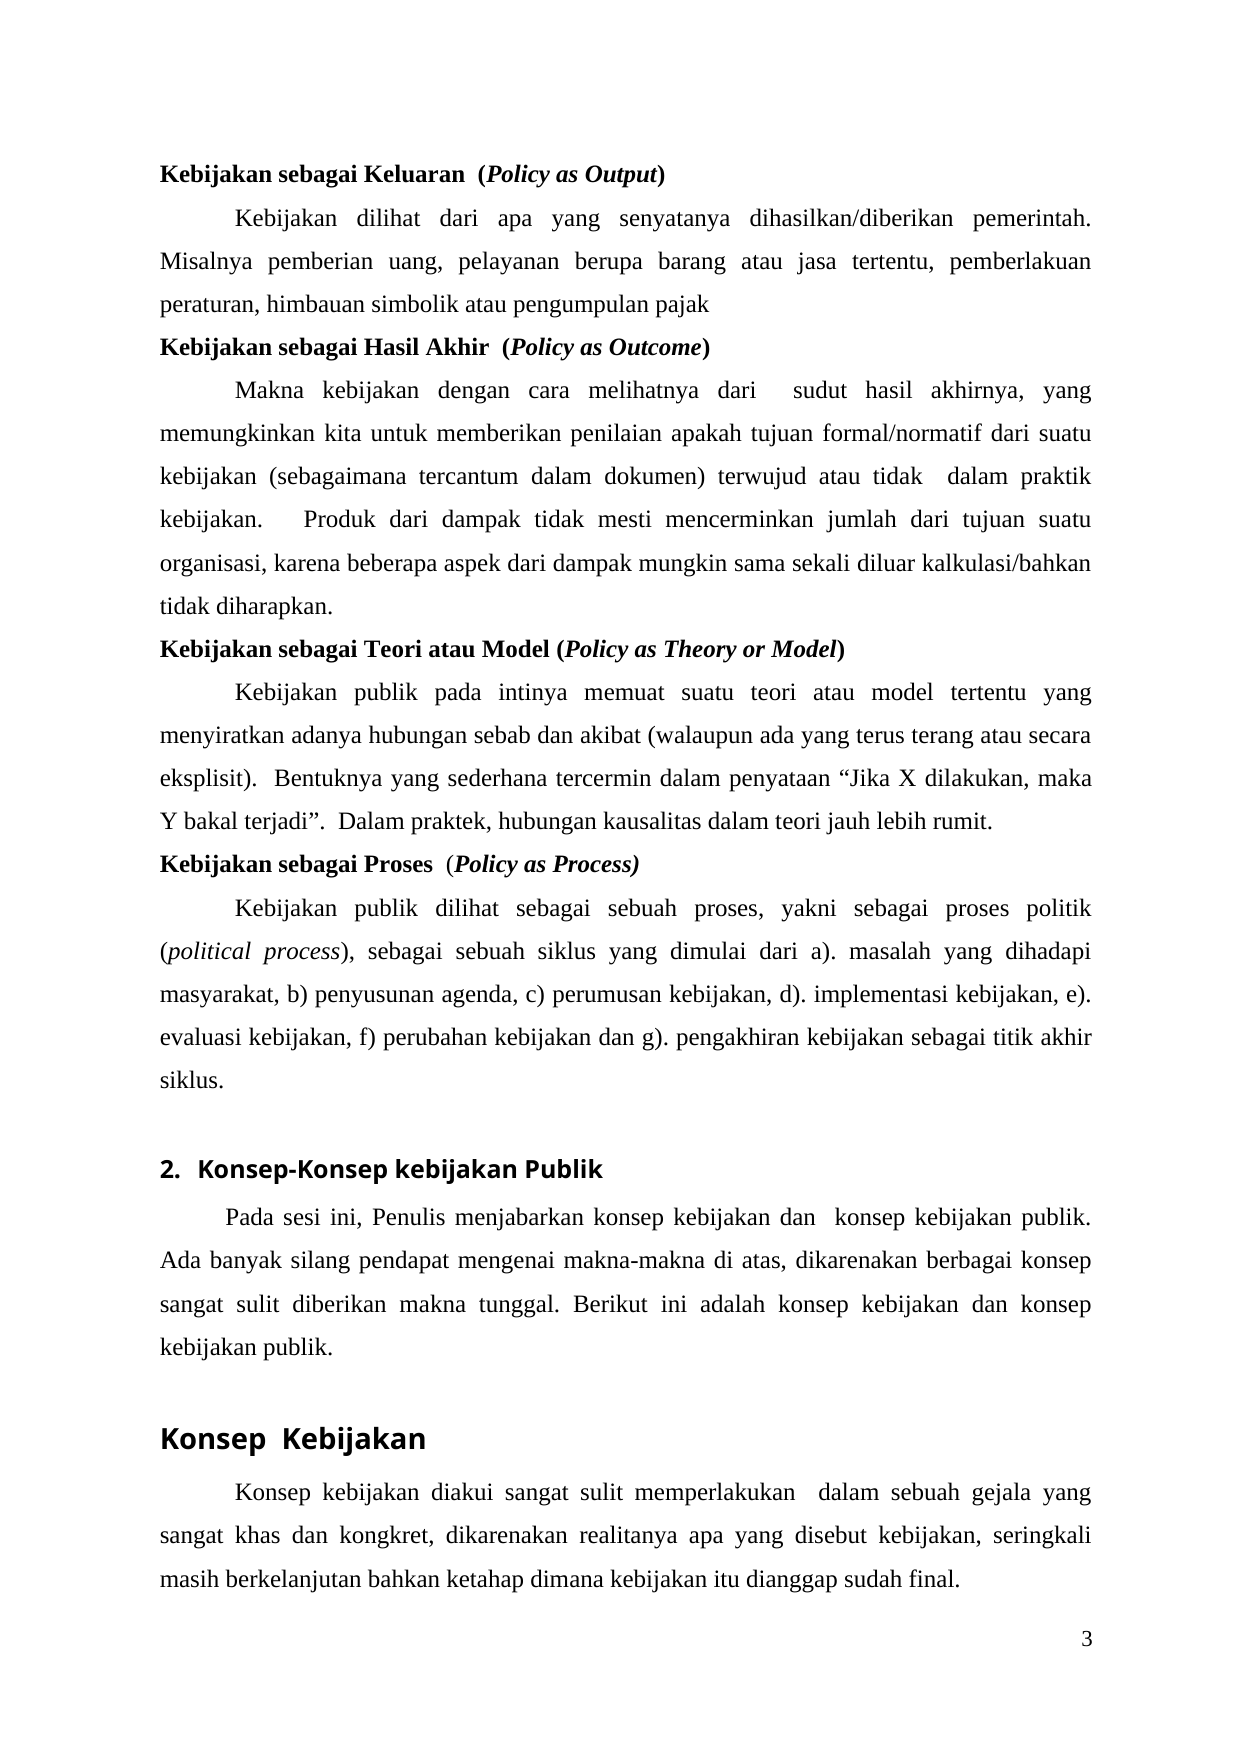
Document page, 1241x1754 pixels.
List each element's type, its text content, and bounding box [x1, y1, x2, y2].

list Makna kebijakan dengan cara melihatnya dari sudut hasil akhirnya, yang memungkinkan kita untuk memberikan penilaian apakah tujuan formal/normatif dari suatu kebijakan (sebagaimana tercantum dalam dokumen) terwujud atau tidak dalam praktik kebijakan. Produk dari dampak tidak mesti mencerminkan jumlah dari tujuan suatu organisasi, karena beberapa aspek dari dampak mungkin sama sekali diluar kalkulasi/bahkan tidak diharapkan. [159, 375, 1092, 619]
list Kebijakan sebagai Hasil Akhir (Policy as Outcome) [159, 332, 1092, 361]
list Konsep Kebijakan [159, 1418, 1092, 1458]
list Kebijakan publik pada intinya memuat suatu teori atau model tertentu yang menyiratkan adanya hubungan sebab dan akibat (walaupun ada yang terus terang atau secara eksplisit). Bentuknya yang sederhana tercermin dalam penyataan “Jika X dilakukan, maka Y bakal terjadi”. Dalam praktek, hubungan kausalitas dalam teori jauh lebih rumit. [159, 677, 1092, 835]
list Kebijakan publik dilihat sebagai sebuah proses, yakni sebagai proses politik (political process), sebagai sebuah siklus yang dimulai dari a). masalah yang dihadapi masyarakat, b) penyusunan agenda, c) perumusan kebijakan, d). implementasi kebijakan, e). evaluasi kebijakan, f) perubahan kebijakan dan g). pengakhiran kebijakan sebagai titik akhir siklus. [159, 893, 1092, 1094]
text Pada sesi ini, Penulis menjabarkan konsep kebijakan dan konsep kebijakan publik. Ada banyak silang pendapat mengenai makna-makna di atas, dikarenakan berbagai konsep sangat sulit diberikan makna tunggal. Berikut ini adalah konsep kebijakan dan konsep kebijakan publik. [159, 1202, 1092, 1361]
list Kebijakan sebagai Keluaran (Policy as Output) [159, 159, 1092, 188]
list Kebijakan dilihat dari apa yang senyatanya dihasilkan/diberikan pemerintah. Misalnya pemberian uang, pelayanan berupa barang atau jasa tertentu, pemberlakuan peraturan, himbauan simbolik atau pengumpulan pajak [159, 203, 1092, 318]
list Kebijakan sebagai Proses (Policy as Process) [159, 849, 1092, 878]
text Konsep kebijakan diakui sangat sulit memperlakukan dalam sebuah gejala yang sangat khas dan kongkret, dikarenakan realitanya apa yang disebut kebijakan, seringkali masih berkelanjutan bahkan ketahap dimana kebijakan itu dianggap sudah final. [159, 1477, 1092, 1592]
list Konsep-Konsep kebijakan Publik [159, 1151, 1092, 1185]
list Kebijakan sebagai Teori atau Model (Policy as Theory or Model) [159, 634, 1092, 663]
